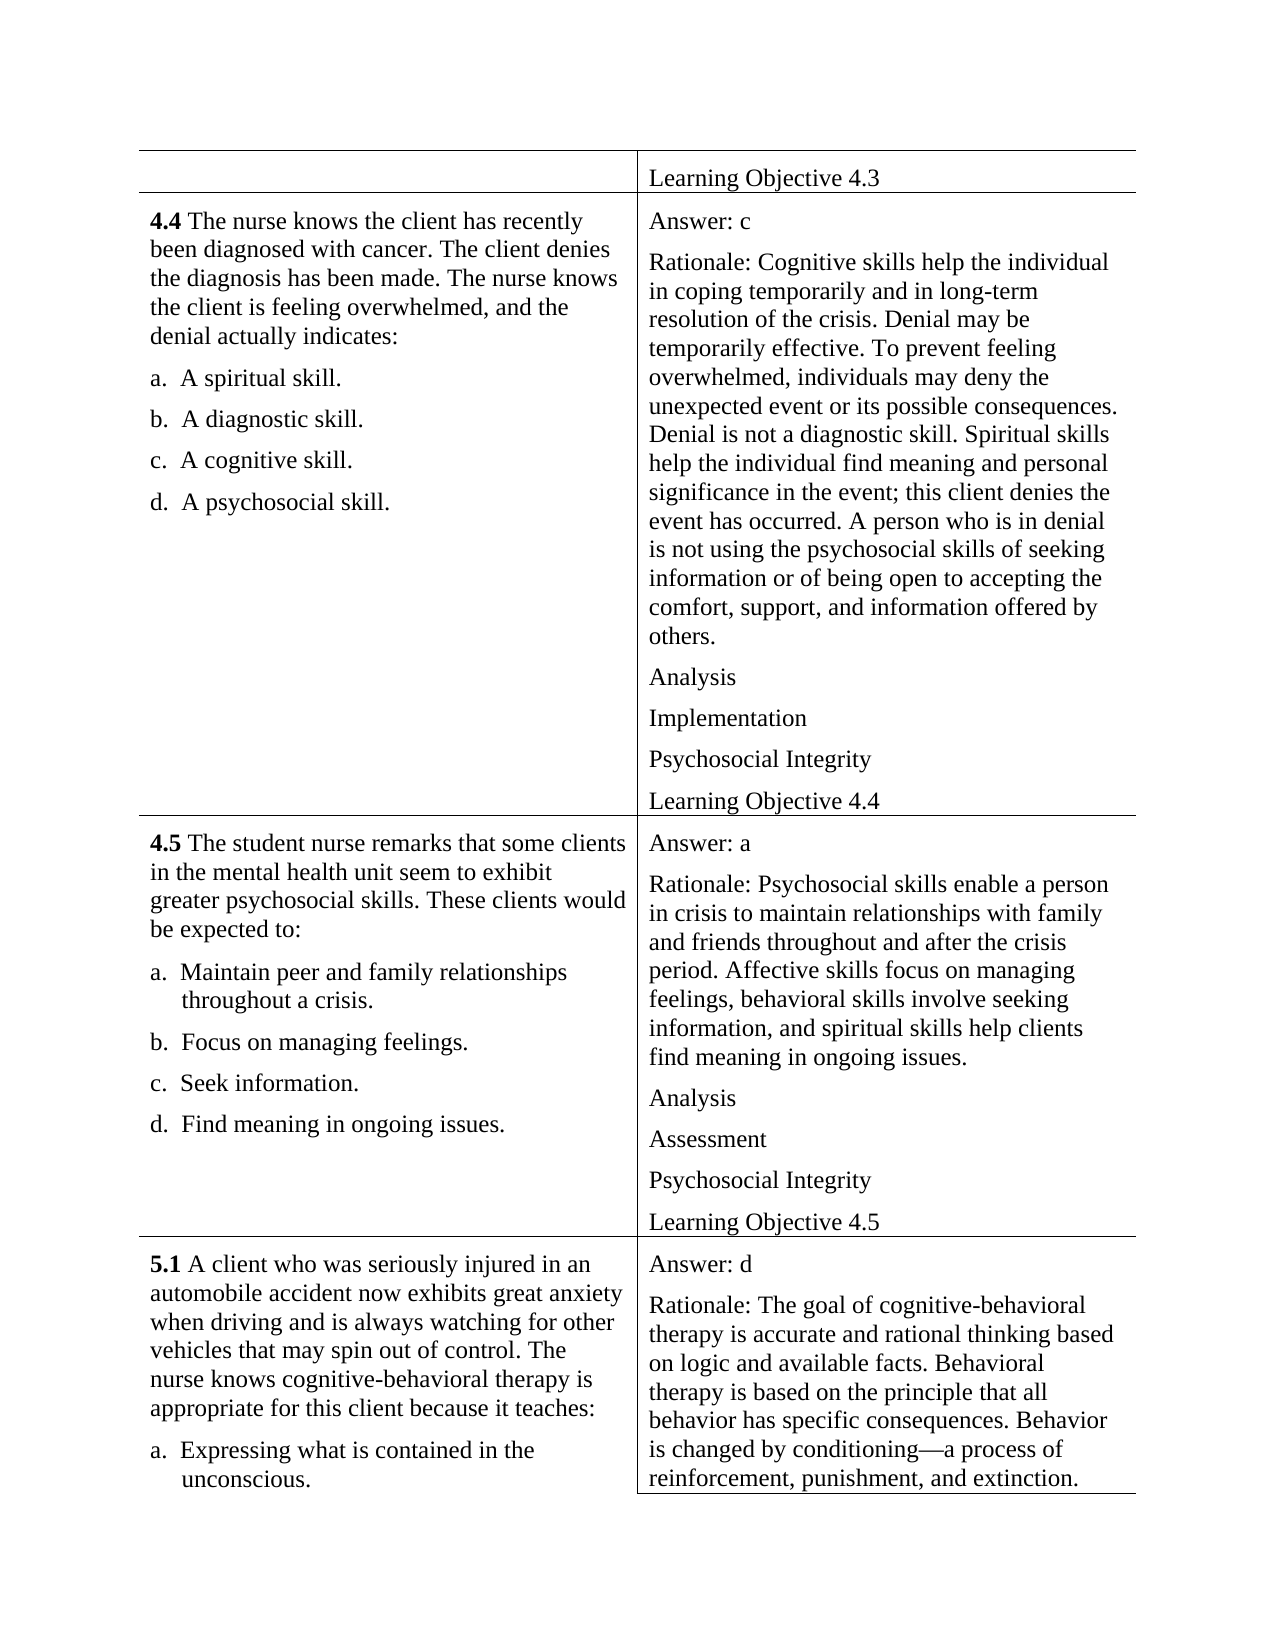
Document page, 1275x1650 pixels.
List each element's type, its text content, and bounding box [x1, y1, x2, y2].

table_cell <ITEM><P><INST>b. </INST>Focus on managing feelings.</P></ITEM> [139, 1014, 637, 1055]
table_cell <ITEM><P><INST>c. </INST>A cognitive skill.</P></ITEM> [139, 433, 637, 474]
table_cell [139, 151, 637, 192]
table_cell <ITEM><P><INST>c. </INST>Seek information.</P></ITEM> [139, 1055, 637, 1097]
table_cell <TB><LL><ITEM><P><INST>a. </INST>Maintain peer and family relationships throughout a crisis.</P></ITEM> [139, 943, 637, 1014]
table_cell <TB>Answer: d</TB> <TB>Rationale: The goal of cognitive-behavioral therapy is accurate and rational thinking based on logic and available facts. Behavioral therapy is based on the principle that all behavior has specific consequences. Behavior is changed by conditioning—a process of reinforcement, punishment, and extinction. Play therapy is the purposeful use of play to provide information for assessment and subsequent interventions. Art therapy—the use of painting, drawing, sculpting, or other media—is a way for children and adults to express what is contained in the unconscious.</TB> <TB><P>Analysis</P> <P>Planning</P> <P>Psychosocial Integrity</P></TB> <P>Learning Objective 5.1</P></UNTBL> [638, 1237, 1136, 1493]
table_cell <TB>Answer: a</TB> <TB>Rationale: Psychosocial skills enable a person in crisis to maintain relationships with family and friends throughout and after the crisis period. Affective skills focus on managing feelings, behavioral skills involve seeking information, and spiritual skills help clients find meaning in ongoing issues.</TB> <TB><P>Analysis</P> <P>Assessment</P> <P>Psychosocial Integrity</P> <P>Learning Objective 4.5</P></TB></UNTBL> [638, 816, 1136, 1236]
table_cell <ITEM><P><INST>d. </INST>A psychosocial skill.</P></ITEM></LL></TB> [139, 474, 637, 814]
table_cell <UNTBL><TB><BOLD>4.5</BOLD> The student nurse remarks that some clients in the mental health unit seem to exhibit greater psychosocial skills. These clients would be expected to:</TB> [139, 816, 637, 943]
table_cell <TB><LL><ITEM><P><INST>a. </INST>Expressing what is contained in the unconscious.</P></ITEM> [139, 1422, 637, 1493]
table_cell <TB><LL><ITEM><P><INST>a. </INST>A spiritual skill.</P></ITEM> [139, 350, 637, 392]
table_cell <TB>Answer: c</TB> <TB>Rationale: Cognitive skills help the individual in coping temporarily and in long-term resolution of the crisis. Denial may be temporarily effective. To prevent feeling overwhelmed, individuals may deny the unexpected event or its possible consequences. Denial is not a diagnostic skill. Spiritual skills help the individual find meaning and personal significance in the event; this client denies the event has occurred. A person who is in denial is not using the psychosocial skills of seeking information or of being open to accepting the comfort, support, and information offered by others.</TB> <TB><P>Analysis</P> <P>Implementation</P> <P>Psychosocial Integrity</P> <P>Learning Objective 4.4</P></TB></UNTBL> [638, 193, 1136, 814]
table_cell <ITEM><P><INST>b. </INST>A diagnostic skill.</P></ITEM> [139, 392, 637, 433]
table_cell <UNTBL><TB><BOLD>4.4</BOLD> The nurse knows the client has recently been diagnosed with cancer. The client denies the diagnosis has been made. The nurse knows the client is feeling overwhelmed, and the denial actually indicates:</TB> [139, 193, 637, 349]
table_cell <UNTBL><TB><BOLD>5.1</BOLD> A client who was seriously injured in an automobile accident now exhibits great anxiety when driving and is always watching for other vehicles that may spin out of control. The nurse knows cognitive-behavioral therapy is appropriate for this client because it teaches:</TB> [139, 1237, 637, 1422]
table_cell <ITEM><P><INST>d. </INST>Find meaning in ongoing issues.</P></ITEM></LL></TB> [139, 1097, 637, 1236]
